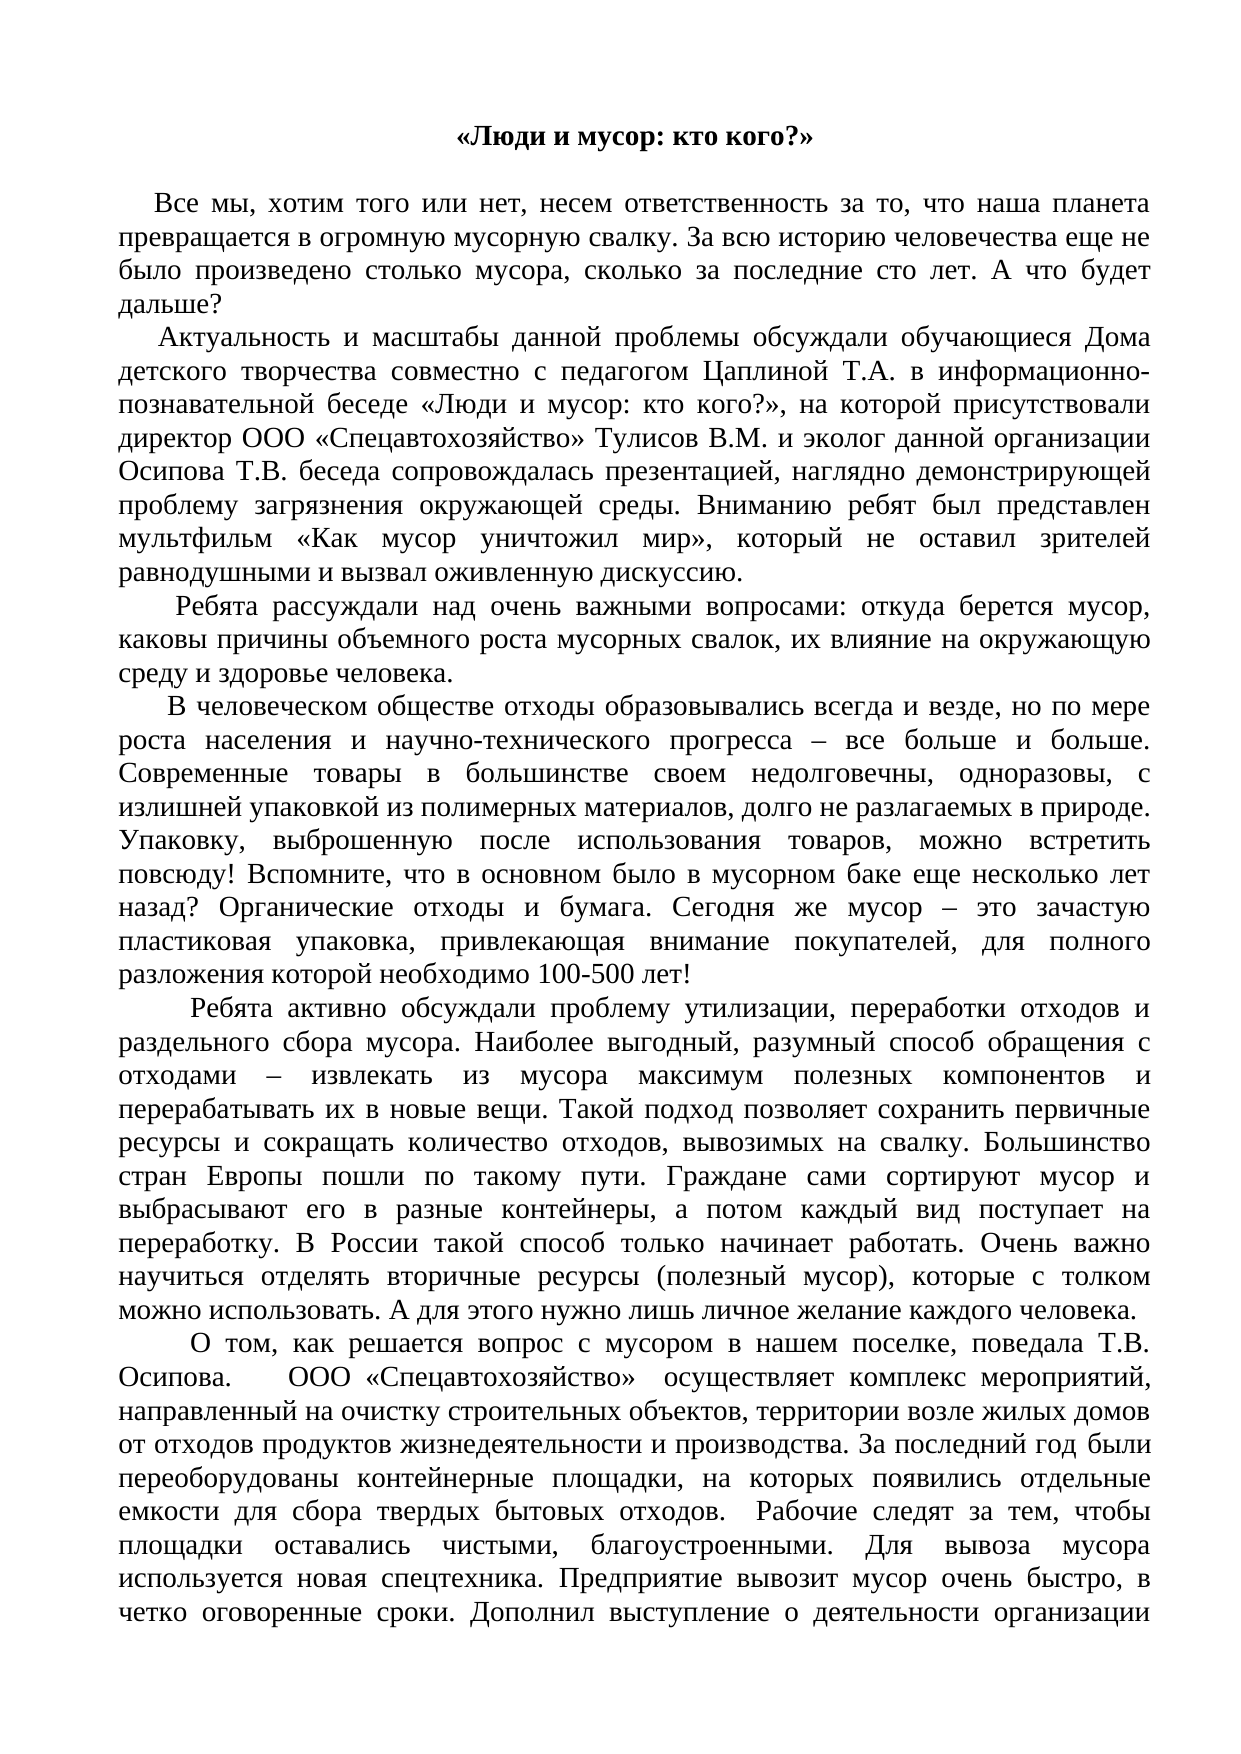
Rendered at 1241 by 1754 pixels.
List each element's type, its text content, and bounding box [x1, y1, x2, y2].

text «Люди и мусор: кто кого?» [118, 118, 1152, 152]
text Ребята рассуждали над очень важными вопросами: откуда берется мусор, каковы причины объемного роста мусорных свалок, их влияние на окружающую среду и здоровье человека. [118, 588, 1152, 688]
text Ребята активно обсуждали проблему утилизации, переработки отходов и раздельного сбора мусора. Наиболее выгодный, разумный способ обращения с отходами – извлекать из мусора максимум полезных компонентов и перерабатывать их в новые вещи. Такой подход позволяет сохранить первичные ресурсы и сокращать количество отходов, вывозимых на свалку. Большинство стран Европы пошли по такому пути. Граждане сами сортируют мусор и выбрасывают его в разные контейнеры, а потом каждый вид поступает на переработку. В России такой способ только начинает работать. Очень важно научиться отделять вторичные ресурсы (полезный мусор), которые с толком можно использовать. А для этого нужно лишь личное желание каждого человека. [118, 990, 1152, 1326]
text Все мы, хотим того или нет, несем ответственность за то, что наша планета превращается в огромную мусорную свалку. За всю историю человечества еще не было произведено столько мусора, сколько за последние сто лет. А что будет дальше? [118, 185, 1152, 319]
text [118, 1426, 1152, 1594]
text Актуальность и масштабы данной проблемы обсуждали обучающиеся Дома детского творчества совместно с педагогом Цаплиной Т.А. в информационно-познавательной беседе «Люди и мусор: кто кого?», на которой присутствовали директор ООО «Спецавтохозяйство» Тулисов В.М. и эколог данной организации Осипова Т.В. беседа сопровождалась презентацией, наглядно демонстрирующей проблему загрязнения окружающей среды. Вниманию ребят был представлен мультфильм «Как мусор уничтожил мир», который не оставил зрителей равнодушными и вызвал оживленную дискуссию. [118, 319, 1152, 588]
text В человеческом обществе отходы образовывались всегда и везде, но по мере роста населения и научно-технического прогресса – все больше и больше. Современные товары в большинстве своем недолговечны, одноразовы, с излишней упаковкой из полимерных материалов, долго не разлагаемых в природе. Упаковку, выброшенную после использования товаров, можно встретить повсюду! Вспомните, что в основном было в мусорном баке еще несколько лет назад? Органические отходы и бумага. Сегодня же мусор – это зачастую пластиковая упаковка, привлекающая внимание покупателей, для полного разложения которой необходимо 100-500 лет! [118, 688, 1152, 990]
